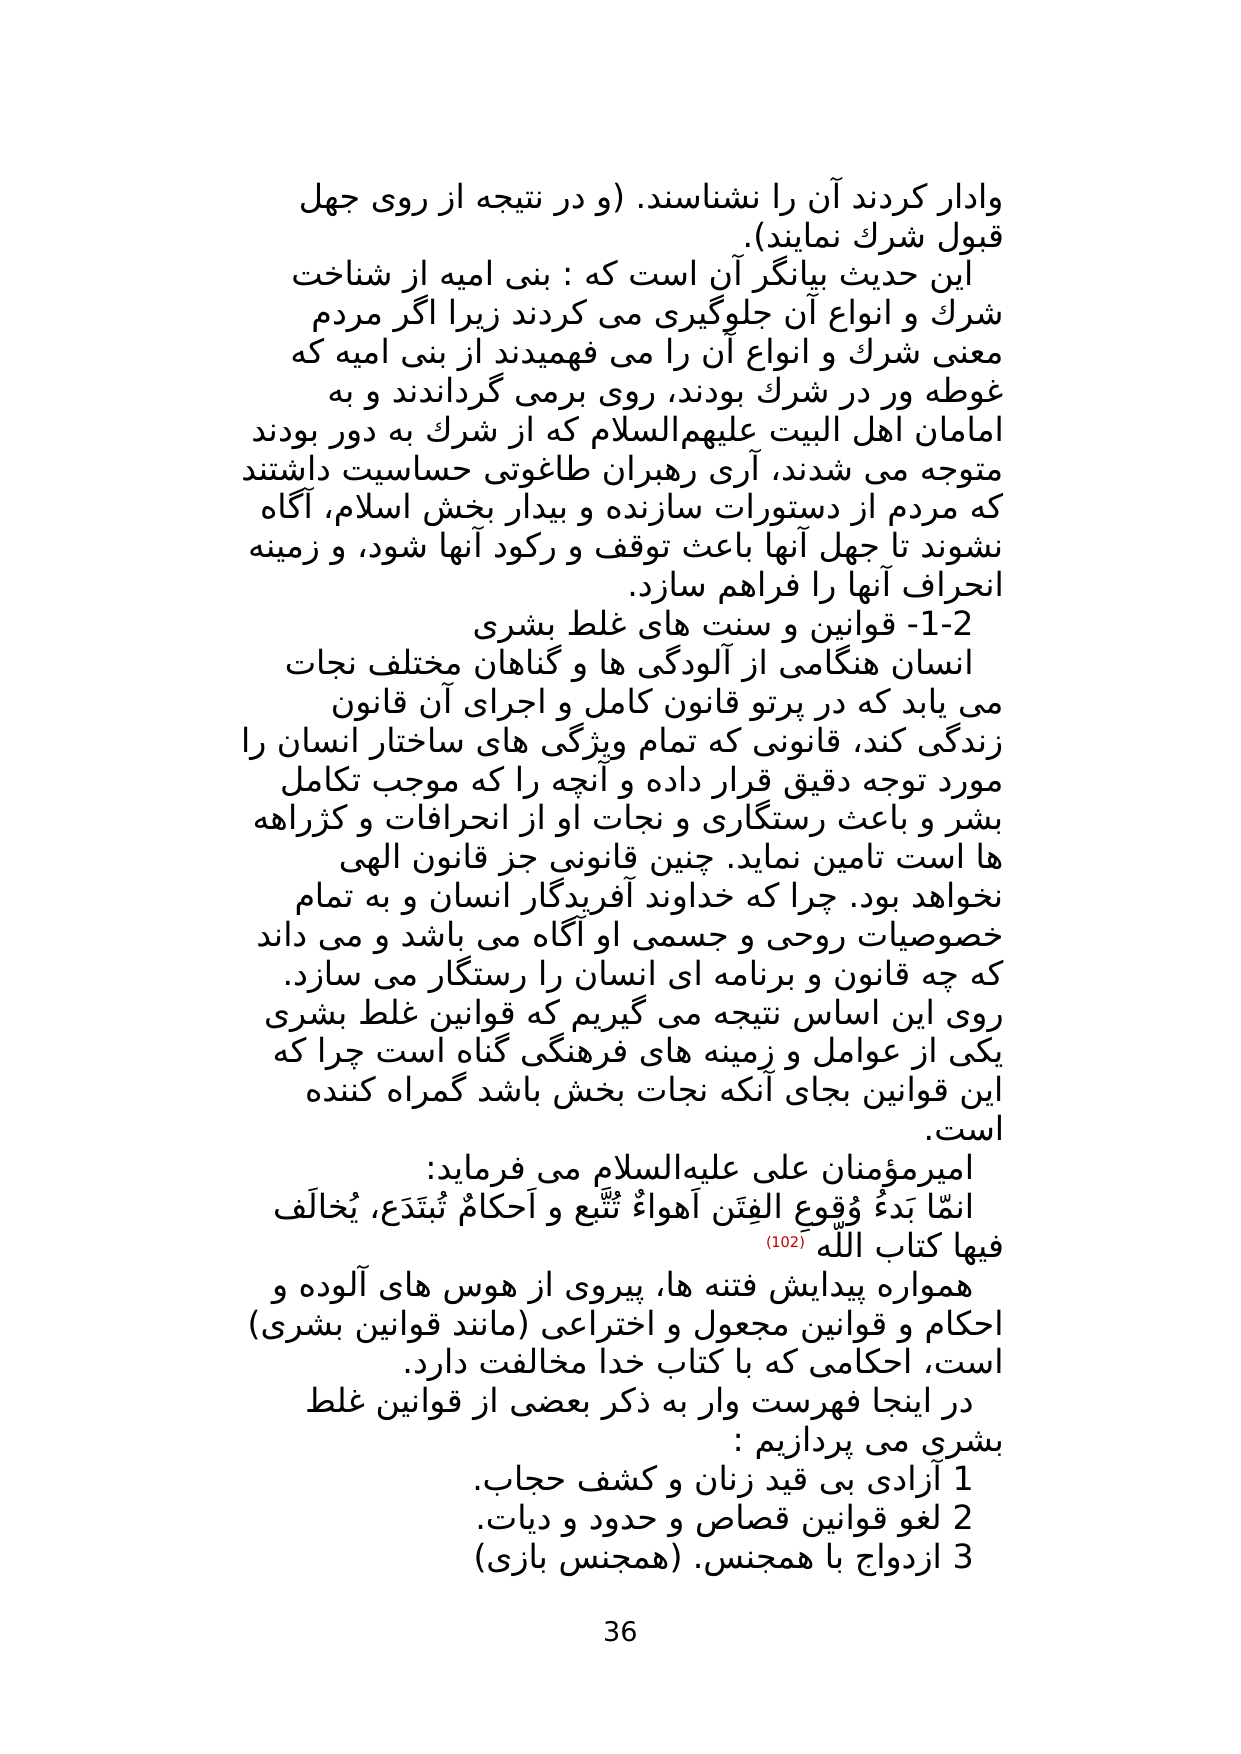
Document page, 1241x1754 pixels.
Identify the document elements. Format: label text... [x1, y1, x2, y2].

text اميرمؤمنان على عليه‌السلام مى فرمايد: [236, 1148, 1004, 1187]
text در اينجا فهرست وار به ذكر بعضى از قوانين غلط بشرى مى پردازيم : [236, 1382, 1004, 1459]
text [236, 177, 1004, 255]
text 1 آزادى بى قيد زنان و كشف حجاب. [236, 1459, 1004, 1498]
text اين حديث بيانگر آن است كه : بنى اميه از شناخت شرك و انواع آن جلوگيرى مى كردند زيرا اگر مردم معنى شرك و انواع آن را مى فهميدند از بنى اميه كه غوطه ور در شرك بودند، روى برمى گرداندند و به امامان اهل البيت عليهم‌السلام كه از شرك به دور بودند متوجه مى شدند، آرى رهبران طاغوتى حساسيت داشتند كه مردم از دستورات سازنده و بيدار بخش اسلام، آگاه نشوند تا جهل آنها باعث توقف و ركود آنها شود، و زمينه انحراف آنها را فراهم سازد. [236, 255, 1004, 604]
text همواره پيدايش فتنه ها، پيروى از هوس هاى آلوده و احكام و قوانين مجعول و اختراعى (مانند قوانين بشرى) است، احكامى كه با كتاب خدا مخالفت دارد. [236, 1265, 1004, 1382]
text 1-2- قوانين و سنت هاى غلط بشرى [236, 604, 1004, 643]
text 2 لغو قوانين قصاص و حدود و ديات. [236, 1498, 1004, 1537]
text انمّا بَدءُ وُقوعِ الفِتَن اَهواءٌ تُتَّبع و اَحكامٌ تُبتَدَع، يُخالَف فيها كتاب اللّه (102) [236, 1187, 1004, 1265]
text انسان هنگامى از آلودگى ها و گناهان مختلف نجات مى يابد كه در پرتو قانون كامل و اجراى آن قانون زندگى كند، قانونى كه تمام ويژگى هاى ساختار انسان را مورد توجه دقيق قرار داده و آنچه را كه موجب تكامل بشر و باعث رستگارى و نجات او از انحرافات و كژراهه ها است تامين نمايد. چنين قانونى جز قانون الهى نخواهد بود. چرا كه خداوند آفريدگار انسان و به تمام خصوصيات روحى و جسمى او آگاه مى باشد و مى داند كه چه قانون و برنامه اى انسان را رستگار مى سازد. روى اين اساس نتيجه مى گيريم كه قوانين غلط بشرى يكى از عوامل و زمينه هاى فرهنگى گناه است چرا كه اين قوانين بجاى آنكه نجات بخش باشد گمراه كننده است. [236, 643, 1004, 1148]
text 3 ازدواج با همجنس. (همجنس بازى) [236, 1537, 1004, 1576]
